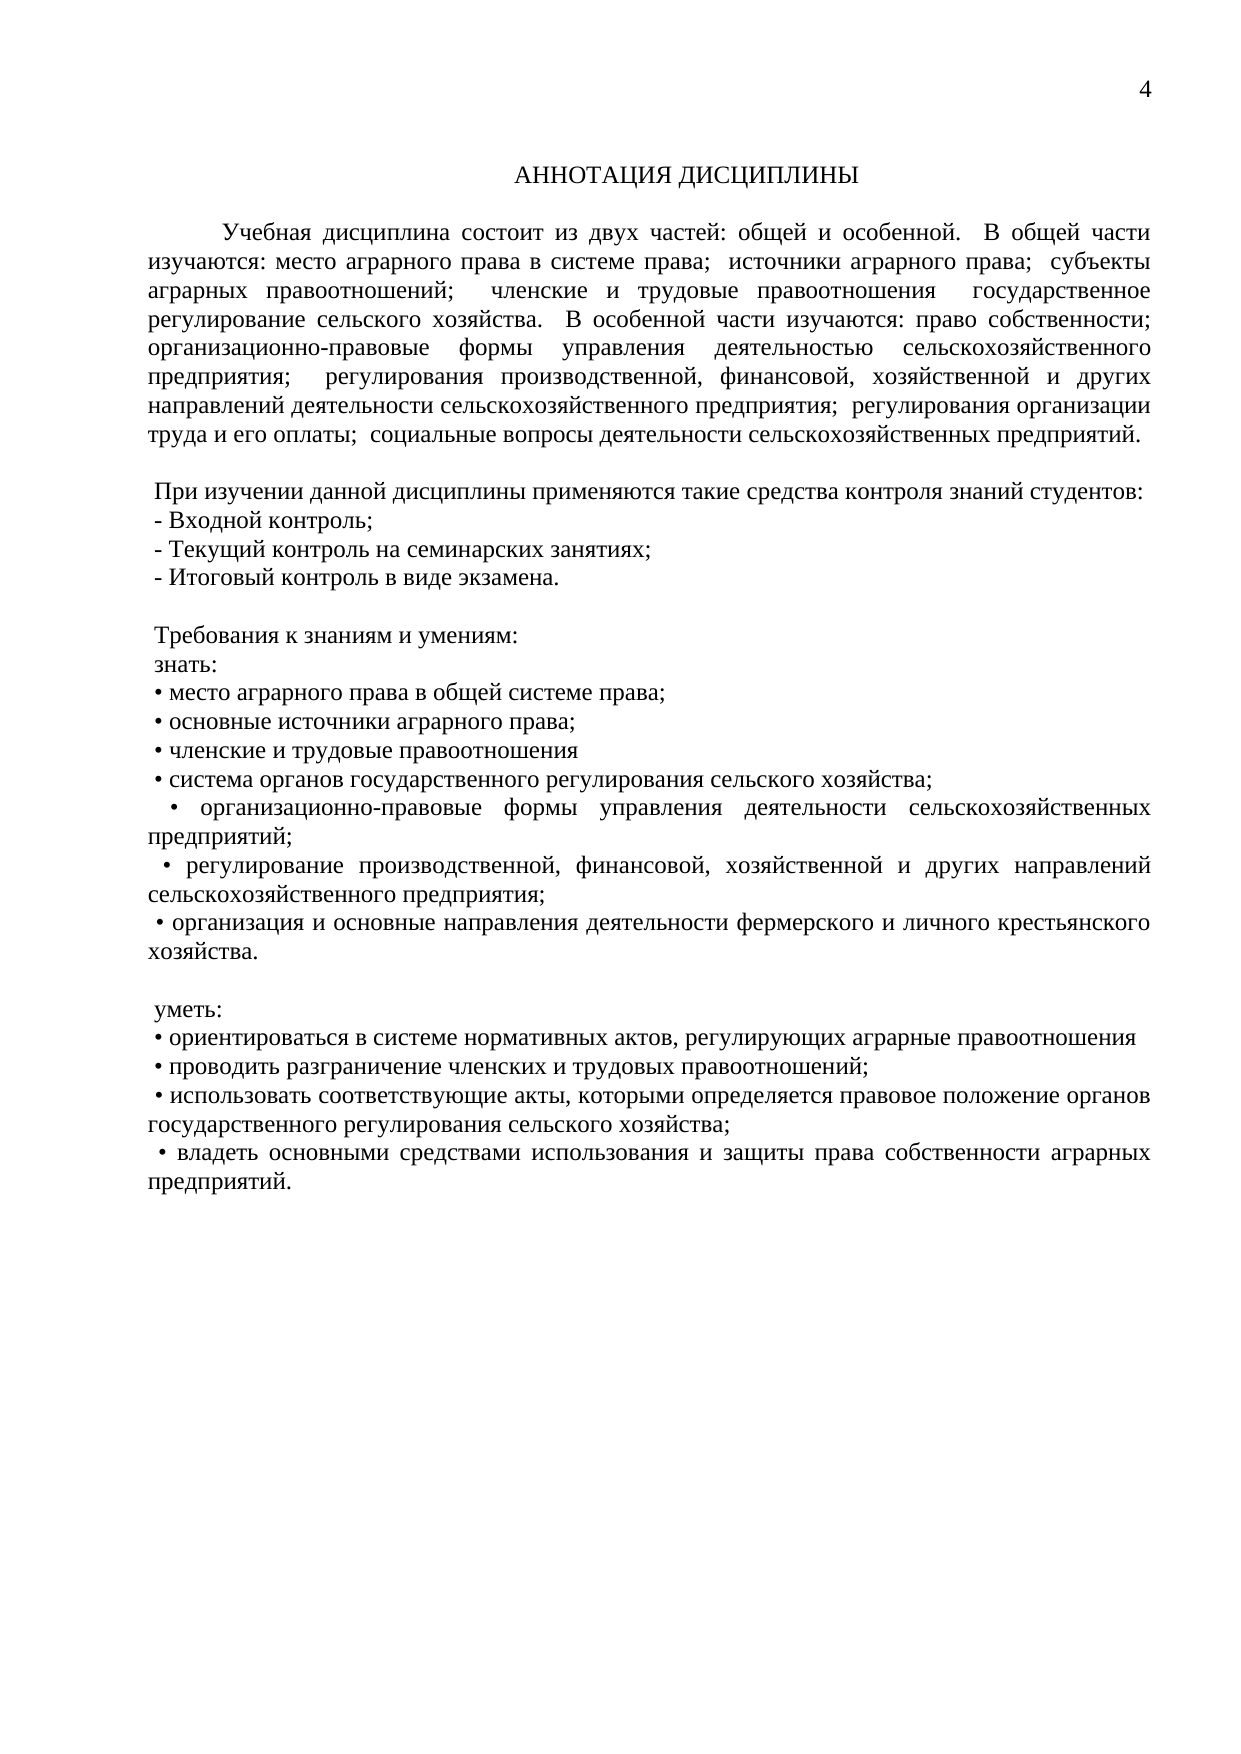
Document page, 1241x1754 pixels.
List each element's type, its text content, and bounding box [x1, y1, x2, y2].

text • членские и трудовые правоотношения [148, 735, 1152, 764]
text АННОТАЦИЯ ДИСЦИПЛИНЫ [148, 160, 1152, 189]
text • организационно-правовые формы управления деятельности сельскохозяйственных предприятий; [148, 792, 1152, 850]
text • система органов государственного регулирования сельского хозяйства; [148, 764, 1152, 792]
text знать: [148, 649, 1152, 677]
text • проводить разграничение членских и трудовых правоотношений; [148, 1051, 1152, 1080]
text • регулирование производственной, финансовой, хозяйственной и других направлений сельскохозяйственного предприятия; [148, 850, 1152, 907]
text • владеть основными средствами использования и защиты права собственности аграрных предприятий. [148, 1137, 1152, 1195]
text При изучении данной дисциплины применяются такие средства контроля знаний студентов: [148, 476, 1152, 505]
text Требования к знаниям и умениям: [148, 620, 1152, 649]
text • место аграрного права в общей системе права; [148, 677, 1152, 706]
text Учебная дисциплина состоит из двух частей: общей и особенной. В общей части изучаются: место аграрного права в системе права; источники аграрного права; субъекты аграрных правоотношений; членские и трудовые правоотношения государственное регулирование сельского хозяйства. В особенной части изучаются: право собственности; организационно-правовые формы управления деятельностью сельскохозяйственного предприятия; регулирования производственной, финансовой, хозяйственной и других направлений деятельности сельскохозяйственного предприятия; регулирования организации труда и его оплаты; социальные вопросы деятельности сельскохозяйственных предприятий. [148, 217, 1152, 447]
text - Входной контроль; [148, 505, 1152, 534]
text • ориентироваться в системе нормативных актов, регулирующих аграрные правоотношения [148, 1022, 1152, 1051]
text • основные источники аграрного права; [148, 706, 1152, 735]
text - Итоговый контроль в виде экзамена. [148, 562, 1152, 591]
text - Текущий контроль на семинарских занятиях; [148, 534, 1152, 562]
text • использовать соответствующие акты, которыми определяется правовое положение органов государственного регулирования сельского хозяйства; [148, 1080, 1152, 1137]
text • организация и основные направления деятельности фермерского и личного крестьянского хозяйства. [148, 907, 1152, 965]
text уметь: [148, 994, 1152, 1022]
